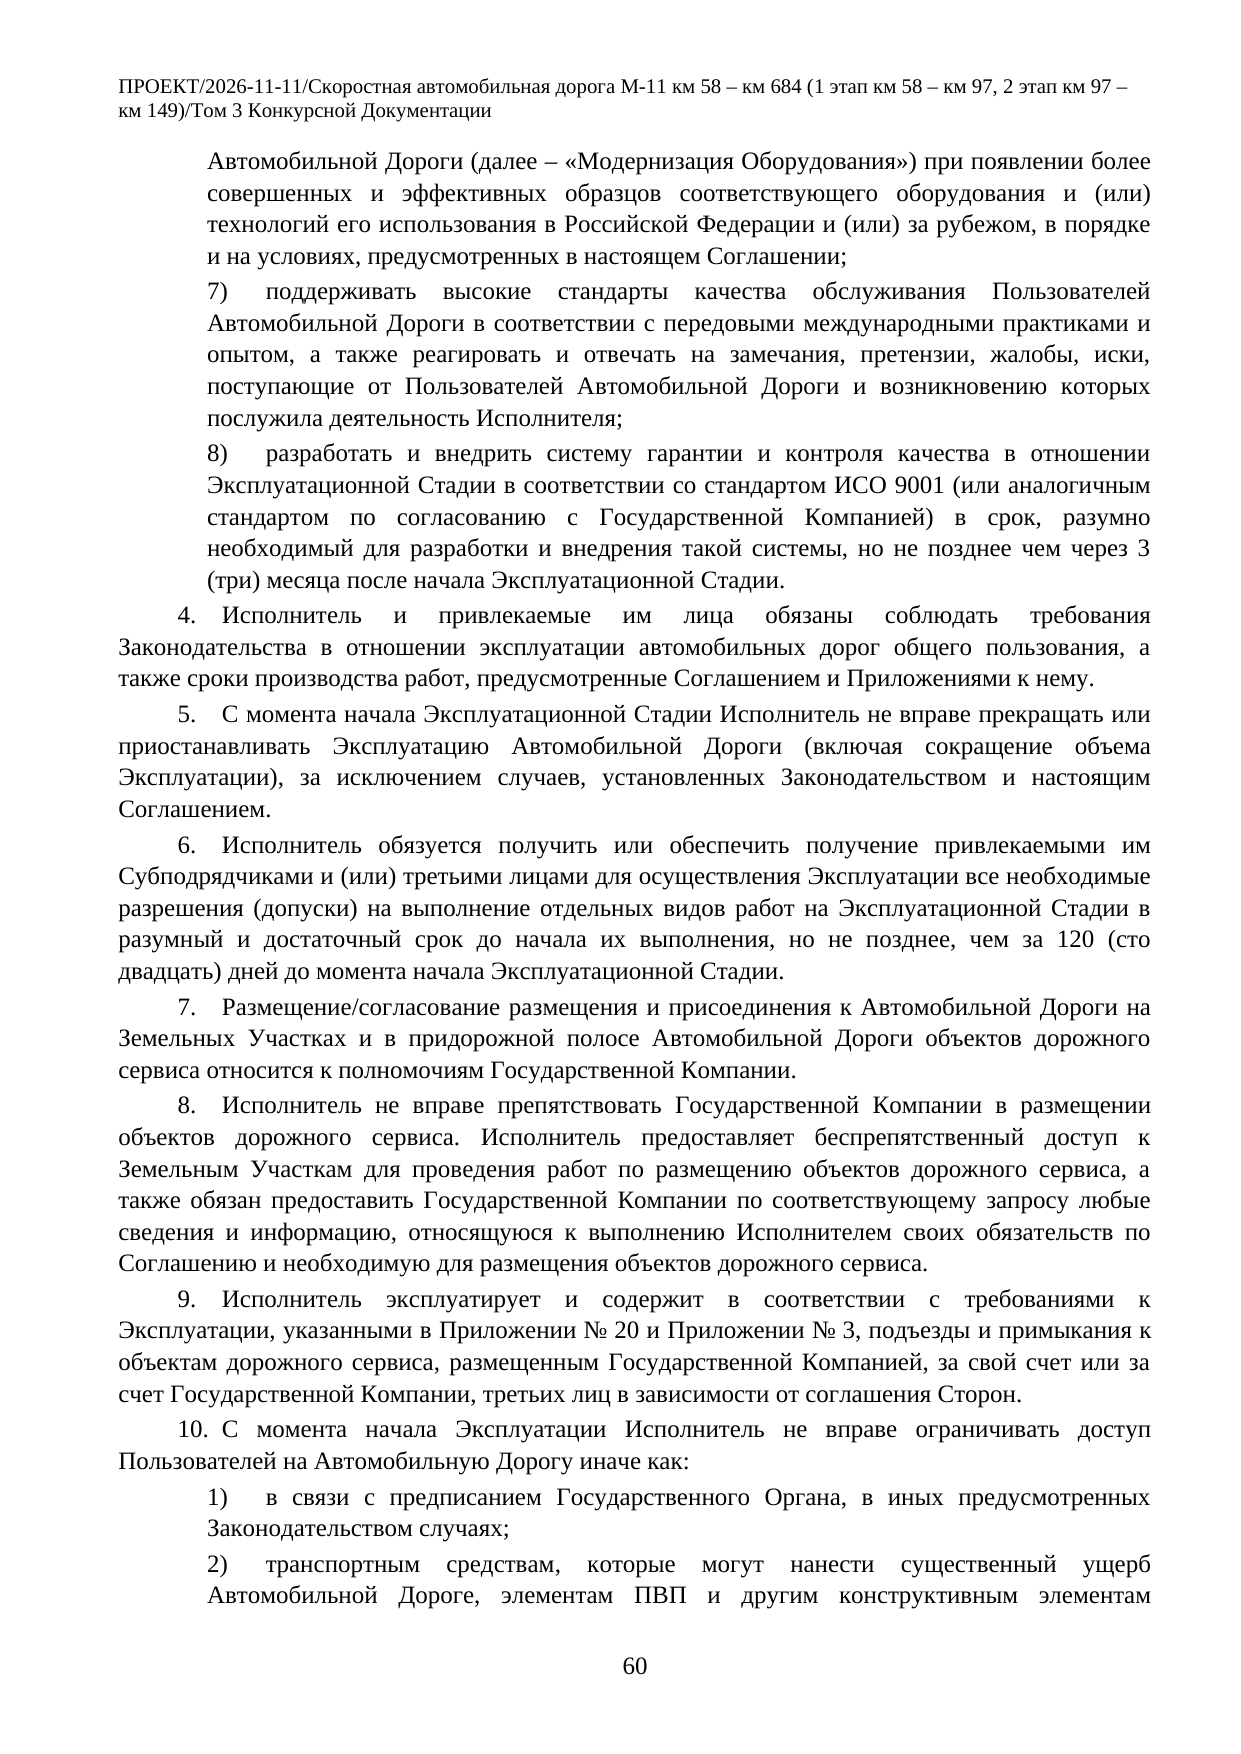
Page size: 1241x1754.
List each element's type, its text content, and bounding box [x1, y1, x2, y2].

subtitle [207, 1549, 1152, 1609]
subtitle Исполнитель и привлекаемые им лица обязаны соблюдать требования Законодательства в отношении эксплуатации автомобильных дорог общего пользования, а также сроки производства работ, предусмотренные Соглашением и Приложениями к нему. [118, 600, 1152, 692]
subtitle Исполнитель обязуется получить или обеспечить получение привлекаемыми им Субподрядчиками и (или) третьими лицами для осуществления Эксплуатации все необходимые разрешения (допуски) на выполнение отдельных видов работ на Эксплуатационной Стадии в разумный и достаточный срок до начала их выполнения, но не позднее, чем за 120 (сто двадцать) дней до момента начала Эксплуатационной Стадии. [118, 830, 1152, 985]
subtitle С момента начала Эксплуатационной Стадии Исполнитель не вправе прекращать или приостанавливать Эксплуатацию Автомобильной Дороги (включая сокращение объема Эксплуатации), за исключением случаев, установленных Законодательством и настоящим Соглашением. [118, 699, 1152, 823]
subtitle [207, 146, 1152, 269]
subtitle Размещение/согласование размещения и присоединения к Автомобильной Дороги на Земельных Участках и в придорожной полосе Автомобильной Дороги объектов дорожного сервиса относится к полномочиям Государственной Компании. [118, 992, 1152, 1083]
subtitle разработать и внедрить систему гарантии и контроля качества в отношении Эксплуатационной Стадии в соответствии со стандартом ИСО 9001 (или аналогичным стандартом по согласованию с Государственной Компанией) в срок, разумно необходимый для разработки и внедрения такой системы, но не позднее чем через 3 (три) месяца после начала Эксплуатационной Стадии. [207, 438, 1152, 593]
subtitle поддерживать высокие стандарты качества обслуживания Пользователей Автомобильной Дороги в соответствии с передовыми международными практиками и опытом, а также реагировать и отвечать на замечания, претензии, жалобы, иски, поступающие от Пользователей Автомобильной Дороги и возникновению которых послужила деятельность Исполнителя; [207, 276, 1152, 431]
subtitle Исполнитель эксплуатирует и содержит в соответствии с требованиями к Эксплуатации, указанными в Приложении № 20 и Приложении № 3, подъезды и примыкания к объектам дорожного сервиса, размещенным Государственной Компанией, за свой счет или за счет Государственной Компании, третьих лиц в зависимости от соглашения Сторон. [118, 1284, 1152, 1407]
subtitle С момента начала Эксплуатации Исполнитель не вправе ограничивать доступ Пользователей на Автомобильную Дорогу иначе как: [118, 1414, 1152, 1475]
subtitle в связи с предписанием Государственного Органа, в иных предусмотренных Законодательством случаях; [207, 1482, 1152, 1542]
subtitle Исполнитель не вправе препятствовать Государственной Компании в размещении объектов дорожного сервиса. Исполнитель предоставляет беспрепятственный доступ к Земельным Участкам для проведения работ по размещению объектов дорожного сервиса, а также обязан предоставить Государственной Компании по соответствующему запросу любые сведения и информацию, относящуюся к выполнению Исполнителем своих обязательств по Соглашению и необходимую для размещения объектов дорожного сервиса. [118, 1091, 1152, 1277]
